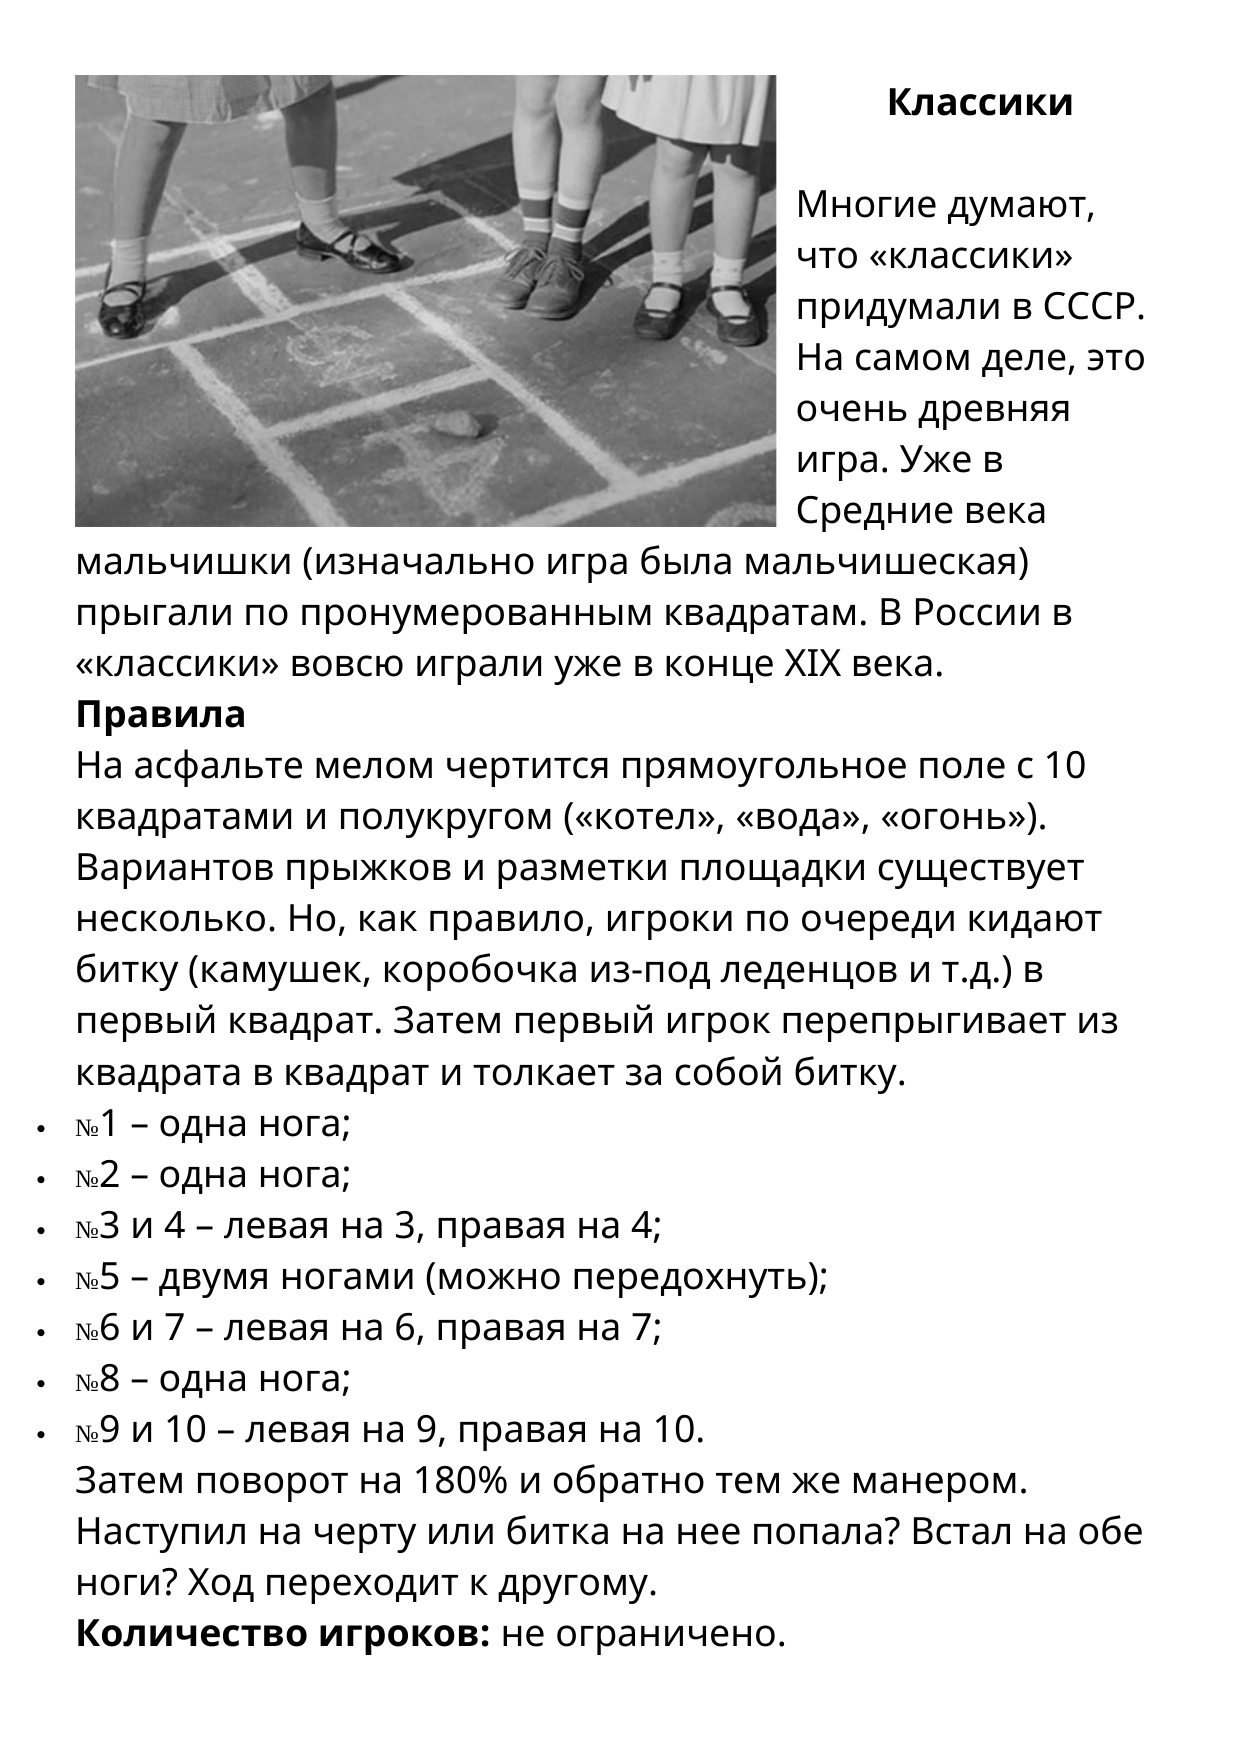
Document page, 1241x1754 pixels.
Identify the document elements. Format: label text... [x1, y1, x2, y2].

text Правила [75, 687, 1165, 738]
text Затем поворот на 180% и обратно тем же манером. Наступил на черту или битка на нее попала? Встал на обе ноги? Ход переходит к другому. [75, 1453, 1165, 1606]
list №1 – одна нога; [37, 1096, 1165, 1147]
list №3 и 4 – левая на 3, правая на 4; [37, 1198, 1165, 1249]
list №5 – двумя ногами (можно передохнуть); [37, 1249, 1165, 1300]
text Классики [777, 75, 1165, 126]
list №9 и 10 – левая на 9, правая на 10. [37, 1402, 1165, 1453]
list №8 – одна нога; [37, 1351, 1165, 1402]
list №6 и 7 – левая на 6, правая на 7; [37, 1300, 1165, 1351]
text Количество игроков: не ограничено. [75, 1606, 1165, 1657]
picture [75, 75, 777, 527]
text На асфальте мелом чертится прямоугольное поле с 10 квадратами и полукругом («котел», «вода», «огонь»). Вариантов прыжков и разметки площадки существует несколько. Но, как правило, игроки по очереди кидают битку (камушек, коробочка из-под леденцов и т.д.) в первый квадрат. Затем первый игрок перепрыгивает из квадрата в квадрат и толкает за собой битку. [75, 738, 1165, 1096]
list №2 – одна нога; [37, 1147, 1165, 1198]
